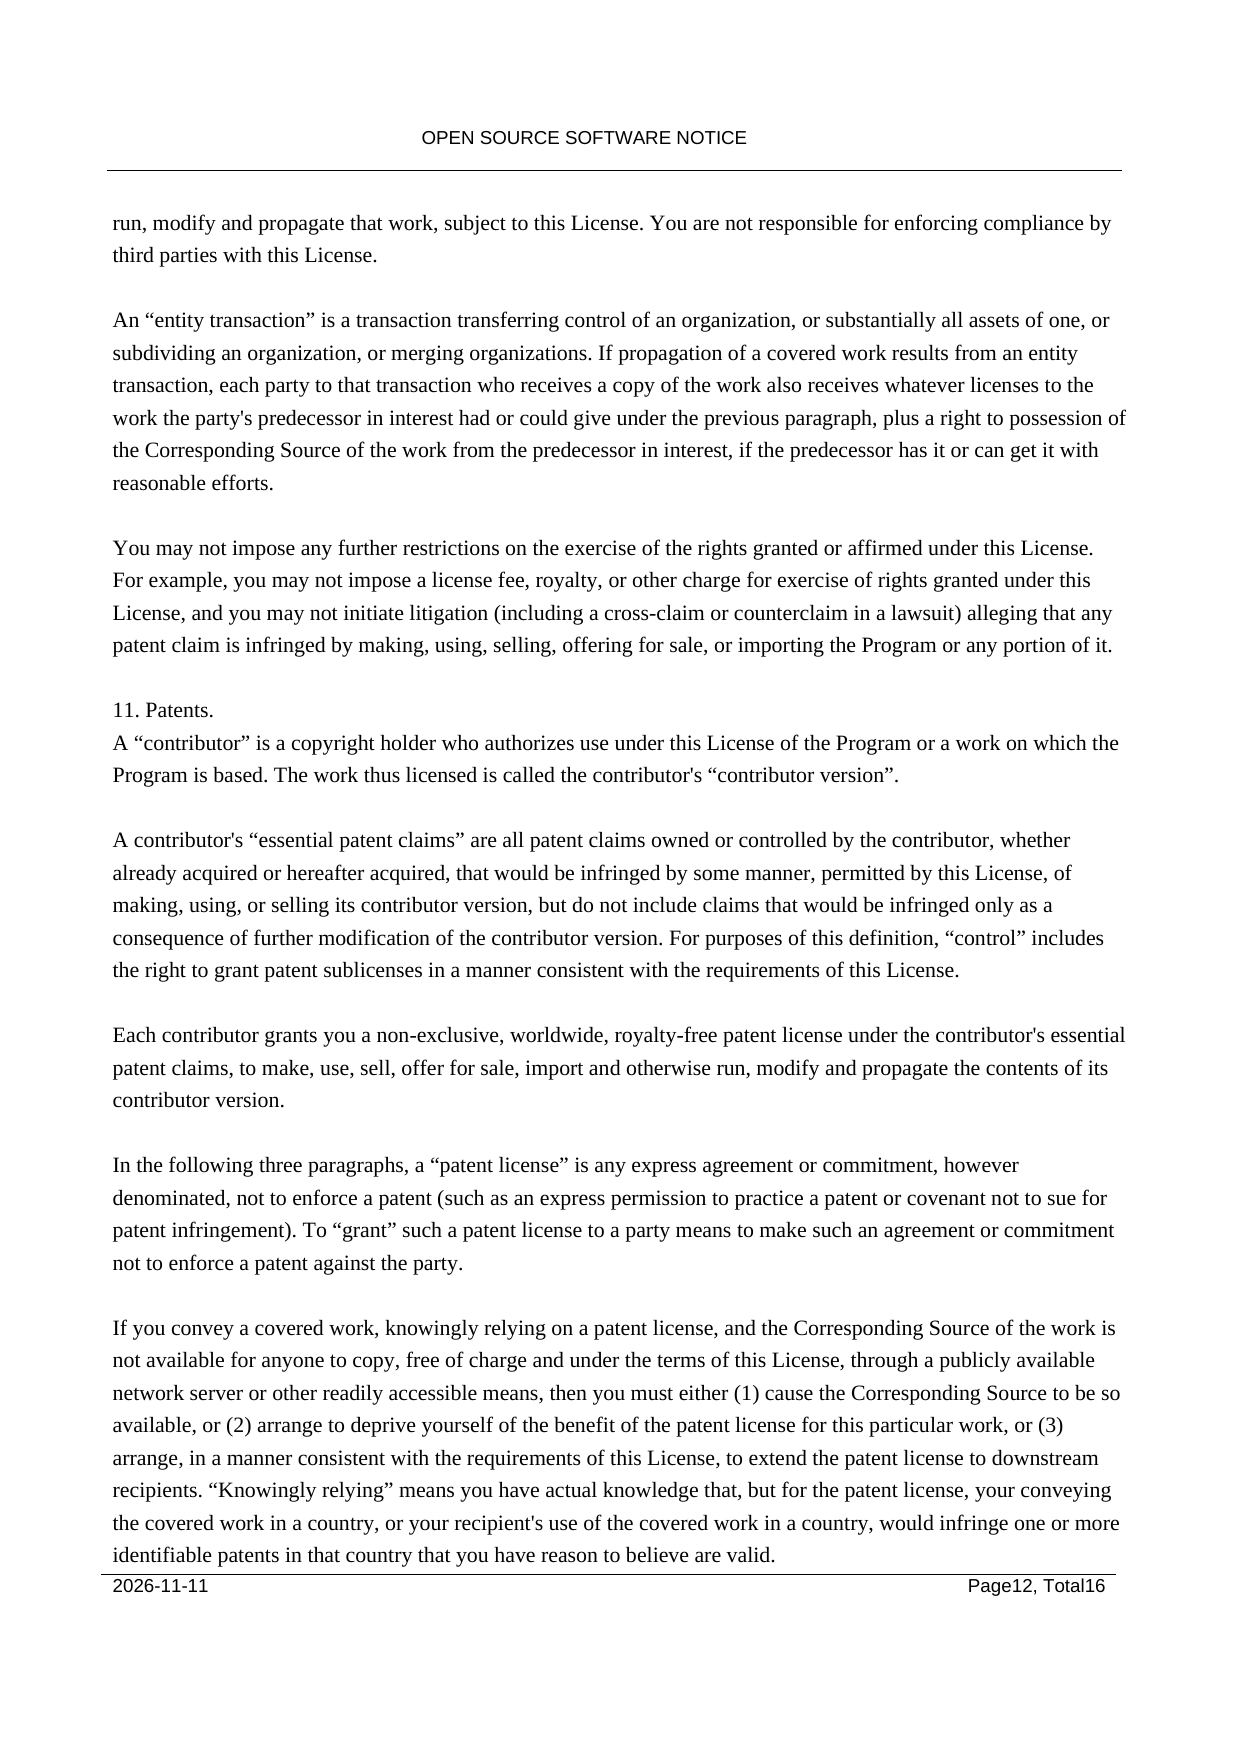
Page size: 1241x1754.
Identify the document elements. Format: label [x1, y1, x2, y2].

text [112, 206, 1128, 1571]
